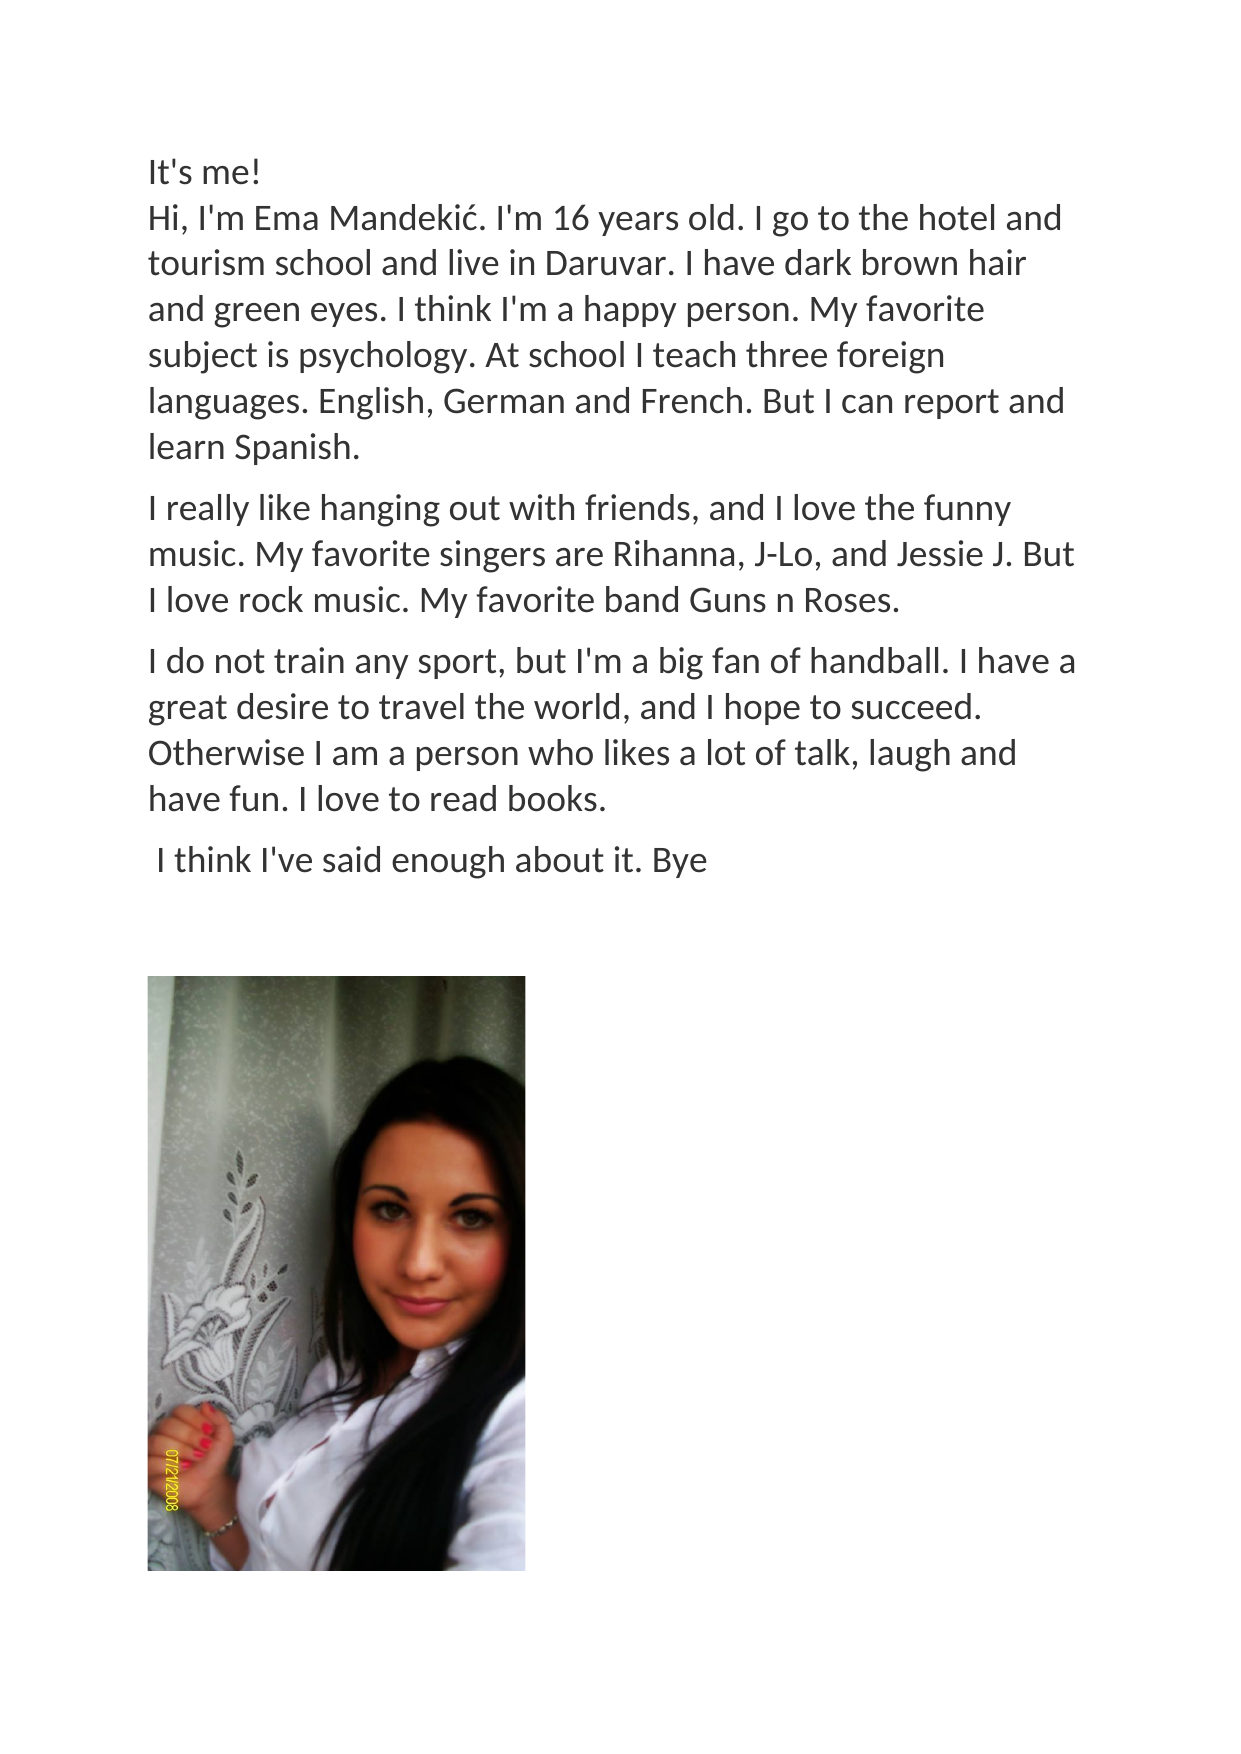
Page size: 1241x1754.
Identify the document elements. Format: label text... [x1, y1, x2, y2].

text I do not train any sport, but I'm a big fan of handball. I have a great desire to travel the world, and I hope to succeed. Otherwise I am a person who likes a lot of talk, laugh and have fun. I love to read books. [148, 637, 1093, 821]
text Hi, I'm Ema Mandekić. I'm 16 years old. I go to the hotel and tourism school and live in Daruvar. I have dark brown hair and green eyes. I think I'm a happy person. My favorite subject is psychology. At school I teach three foreign languages. English, German and French. But I can report and learn Spanish. [148, 193, 1093, 468]
text I think I've said enough about it. Bye [148, 836, 1093, 882]
text I really like hanging out with friends, and I love the funny music. My favorite singers are Rihanna, J-Lo, and Jessie J. But I love rock music. My favorite band Guns n Roses. [148, 484, 1093, 622]
text It's me! [148, 148, 1093, 193]
picture [147, 976, 526, 1571]
